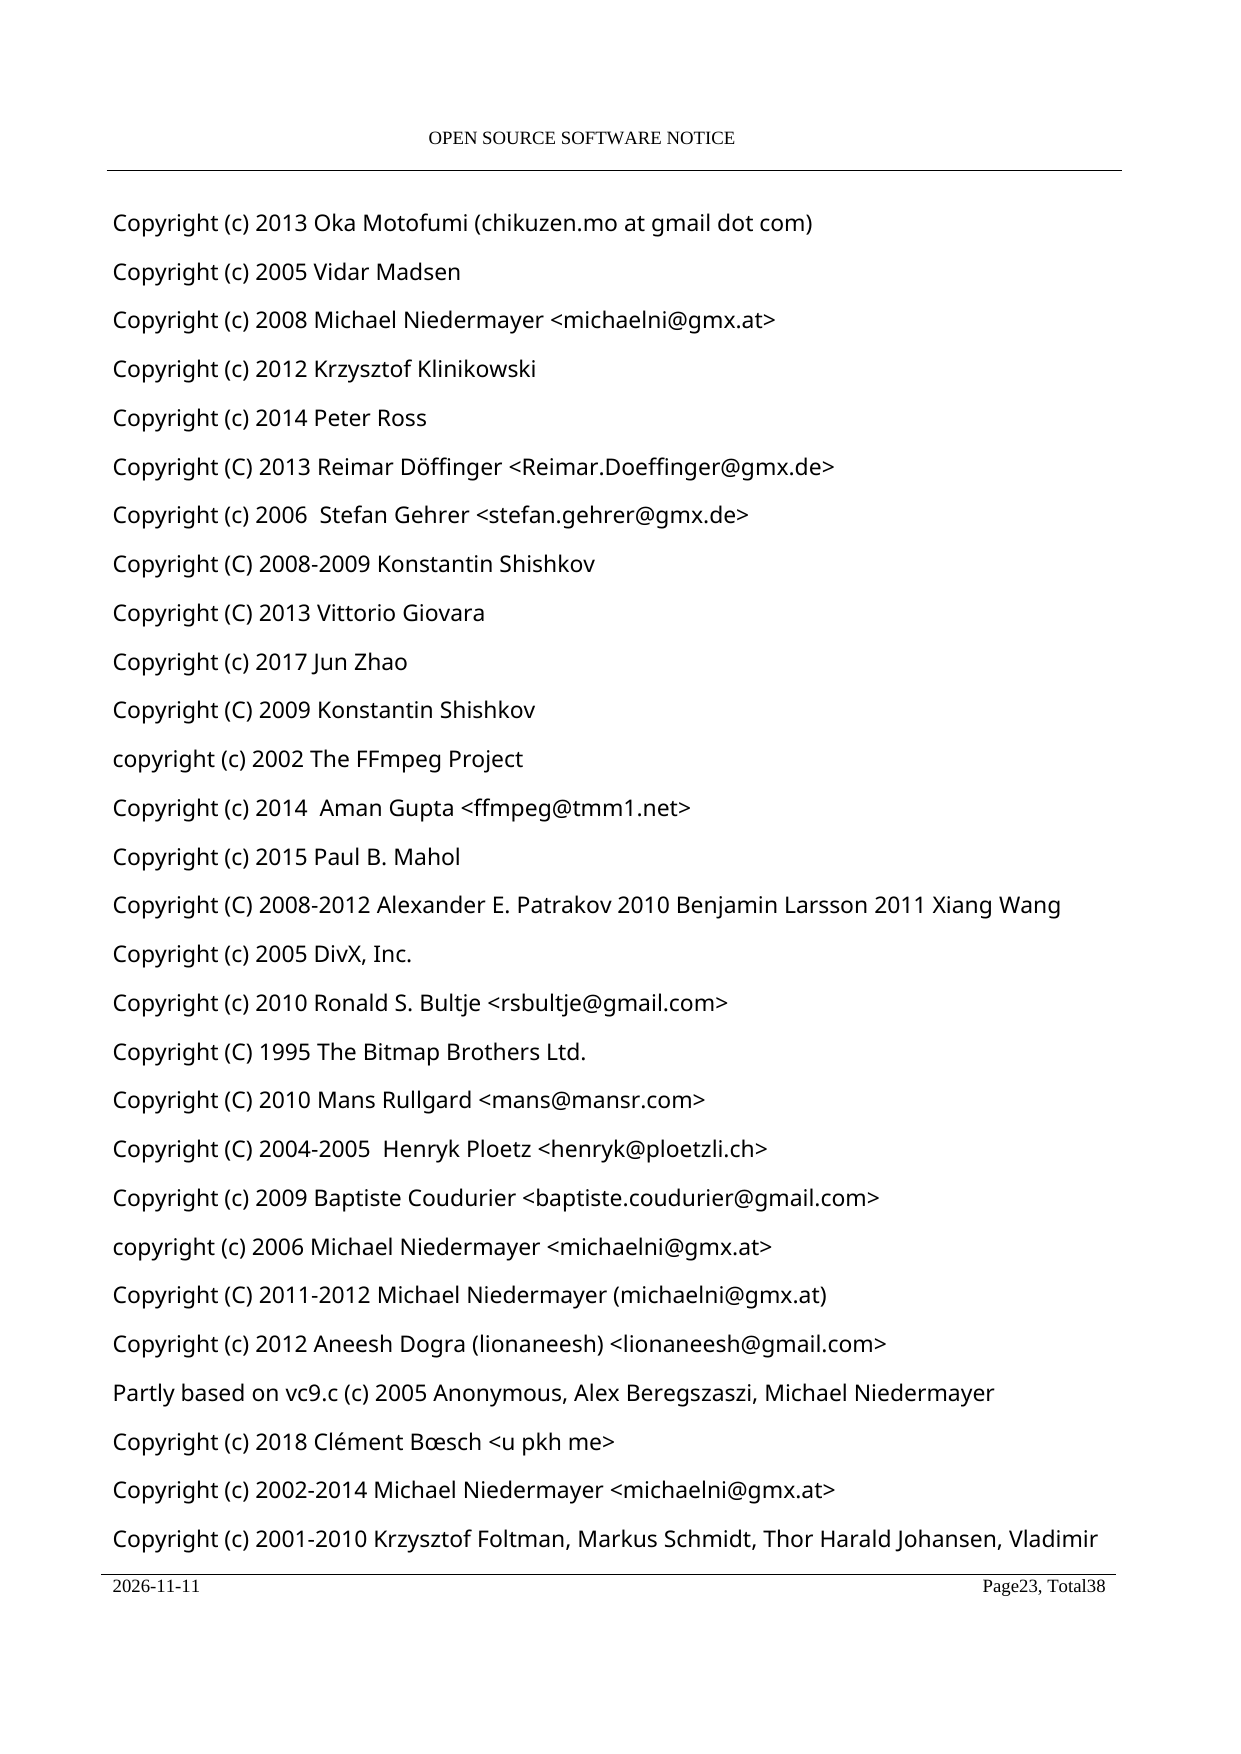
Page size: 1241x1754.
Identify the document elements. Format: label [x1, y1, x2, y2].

text [112, 206, 1128, 1555]
